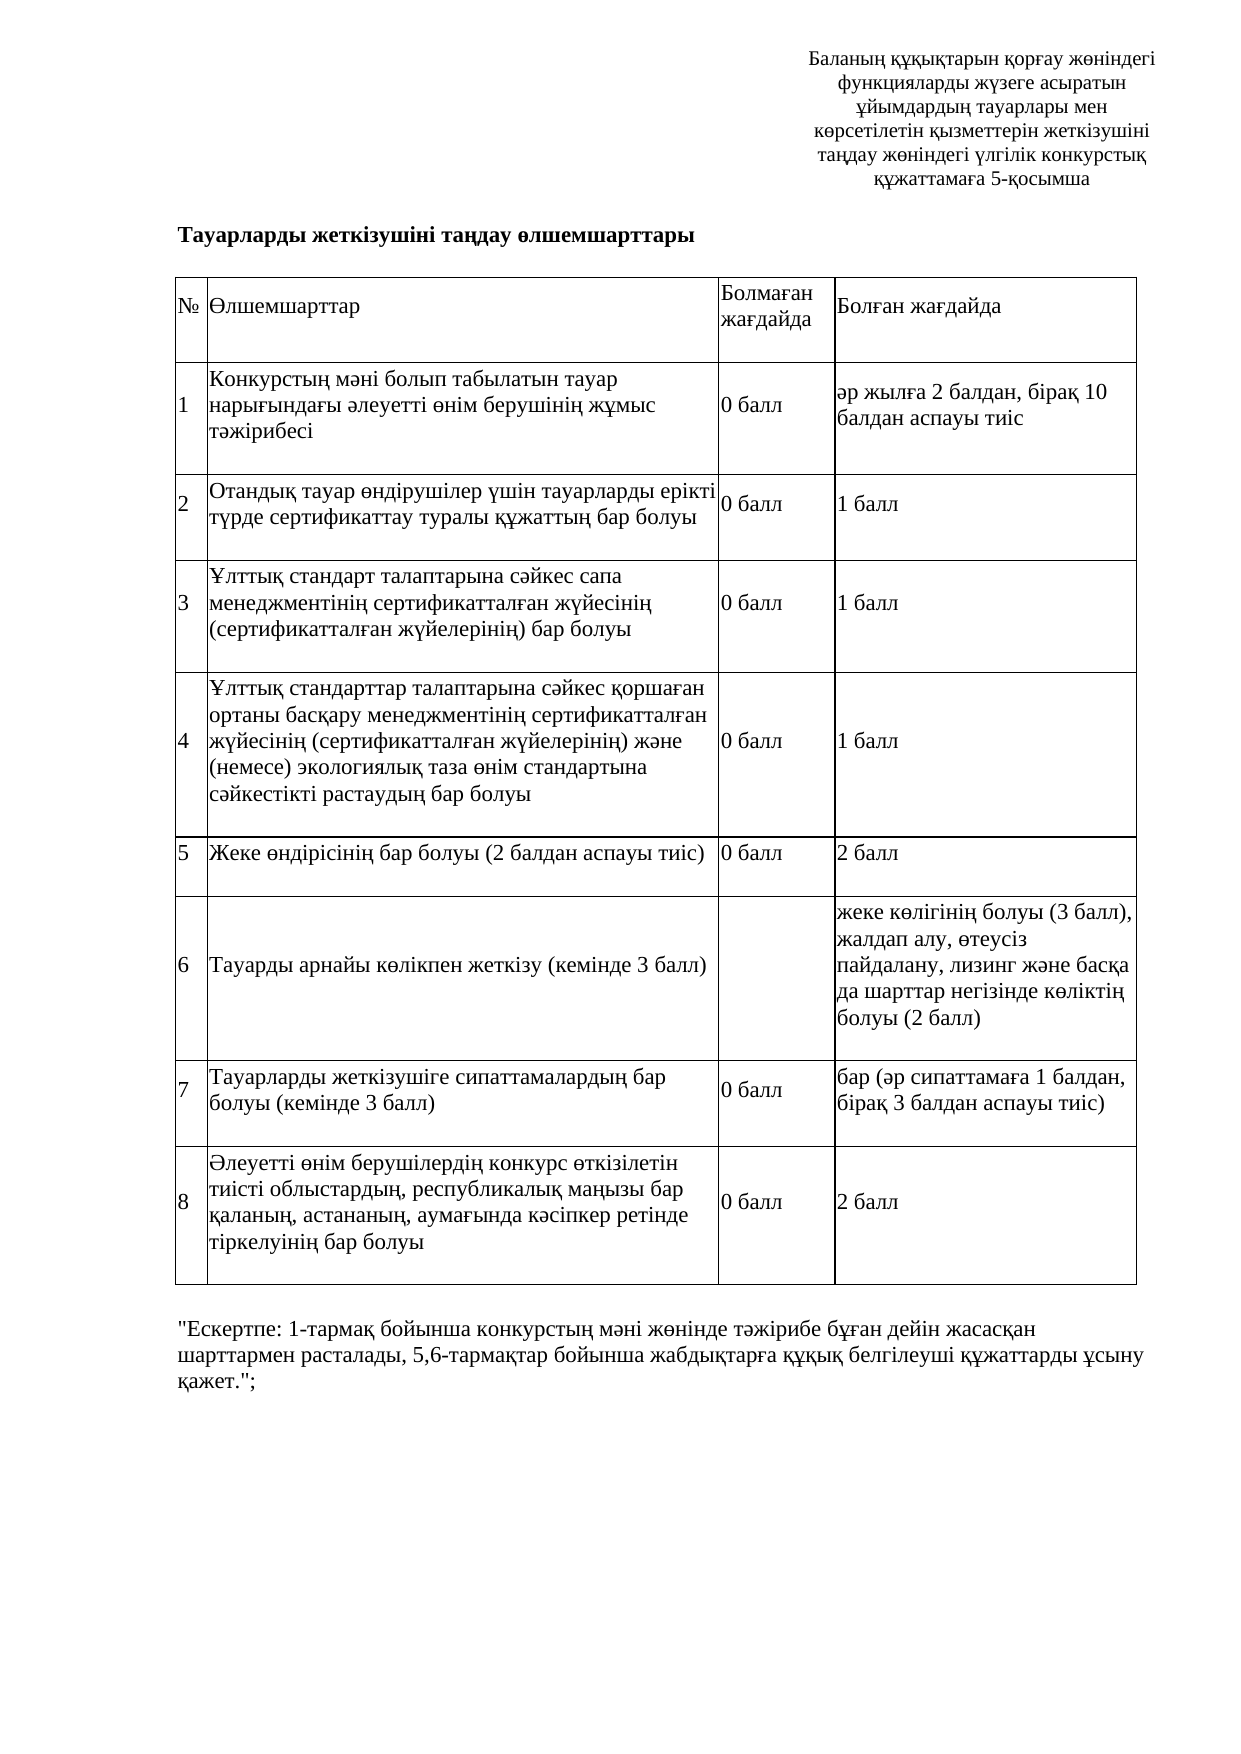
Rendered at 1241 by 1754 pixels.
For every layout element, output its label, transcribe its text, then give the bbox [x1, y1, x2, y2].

table_cell 3 [176, 561, 207, 672]
subtitle Тауарларды жеткізушіні таңдау өлшемшарттары [177, 221, 1152, 247]
table_cell Тауарды арнайы көлікпен жеткізу (кемінде 3 балл) [208, 897, 718, 1060]
table_cell 0 балл [719, 561, 834, 672]
table_cell 0 балл [719, 673, 834, 836]
table_header Өлшемшарттар [208, 278, 718, 362]
table_cell бар (әр сипаттамаға 1 балдан, бірақ 3 балдан аспауы тиіс) [836, 1061, 1136, 1146]
table_cell 8 [176, 1147, 207, 1284]
table_cell 5 [176, 838, 207, 896]
table_cell 0 балл [719, 838, 834, 896]
table_cell 6 [176, 897, 207, 1060]
table_cell 1 [176, 363, 207, 474]
table_cell 0 балл [719, 1061, 834, 1146]
table_cell Тауарларды жеткізушіге сипаттамалардың бар болуы (кемінде 3 балл) [208, 1061, 718, 1146]
table_cell Конкурстың мәні болып табылатын тауар нарығындағы әлеуетті өнім берушінің жұмыс тәжірибесі [208, 363, 718, 474]
table_cell 1 балл [836, 475, 1136, 560]
text "Ескертпе: 1-тармақ бойынша конкурстың мәні жөнінде тәжірибе бұған дейін жасасқан шарттармен расталады, 5,6-тармақтар бойынша жабдықтарға құқық белгілеуші құжаттарды ұсыну қажет."; [177, 1314, 1152, 1394]
table_cell әр жылға 2 балдан, бірақ 10 балдан аспауы тиіс [836, 363, 1136, 474]
table_cell Жеке өндірісінің бар болуы (2 балдан аспауы тиіс) [208, 838, 718, 896]
table_cell 0 балл [719, 1147, 834, 1284]
table_cell 2 балл [836, 838, 1136, 896]
table_cell 0 балл [719, 475, 834, 560]
table_cell жеке көлігінің болуы (3 балл), жалдап алу, өтеусіз пайдалану, лизинг және басқа да шарттар негізінде көліктің болуы (2 балл) [836, 897, 1136, 1060]
table_cell 2 балл [836, 1147, 1136, 1284]
table_cell 1 балл [836, 561, 1136, 672]
table_cell 2 [176, 475, 207, 560]
table_header Болмаған жағдайда [719, 278, 834, 362]
table_cell 1 балл [836, 673, 1136, 836]
table_cell [719, 897, 834, 1060]
table_cell Отандық тауар өндірушілер үшін тауарларды ерікті түрде сертификаттау туралы құжаттың бар болуы [208, 475, 718, 560]
table_header Баланың құқықтарын қорғау жөніндегі функцияларды жүзеге асыратын ұйымдардың тауарлары мен көрсетілетін қызметтерін жеткізушіні таңдау жөніндегі үлгілік конкурстық құжаттамаға 5-қосымша [801, 44, 1163, 192]
table_cell Әлеуетті өнім берушілердің конкурс өткізілетін тиісті облыстардың, республикалық маңызы бар қаланың, астананың, аумағында кәсіпкер ретінде тіркелуінің бар болуы [208, 1147, 718, 1284]
table_cell Ұлттық стандарт талаптарына сәйкес сапа менеджментінің сертификатталған жүйесінің (сертификатталған жүйелерінің) бар болуы [208, 561, 718, 672]
table_header Болған жағдайда [836, 278, 1136, 362]
table_cell 7 [176, 1061, 207, 1146]
table_cell 4 [176, 673, 207, 836]
table_cell 0 балл [719, 363, 834, 474]
table_cell Ұлттық стандарттар талаптарына сәйкес қоршаған ортаны басқару менеджментінің сертификатталған жүйесінің (сертификатталған жүйелерінің) және (немесе) экологиялық таза өнім стандартына сәйкестікті растаудың бар болуы [208, 673, 718, 836]
table_header № [176, 278, 207, 362]
